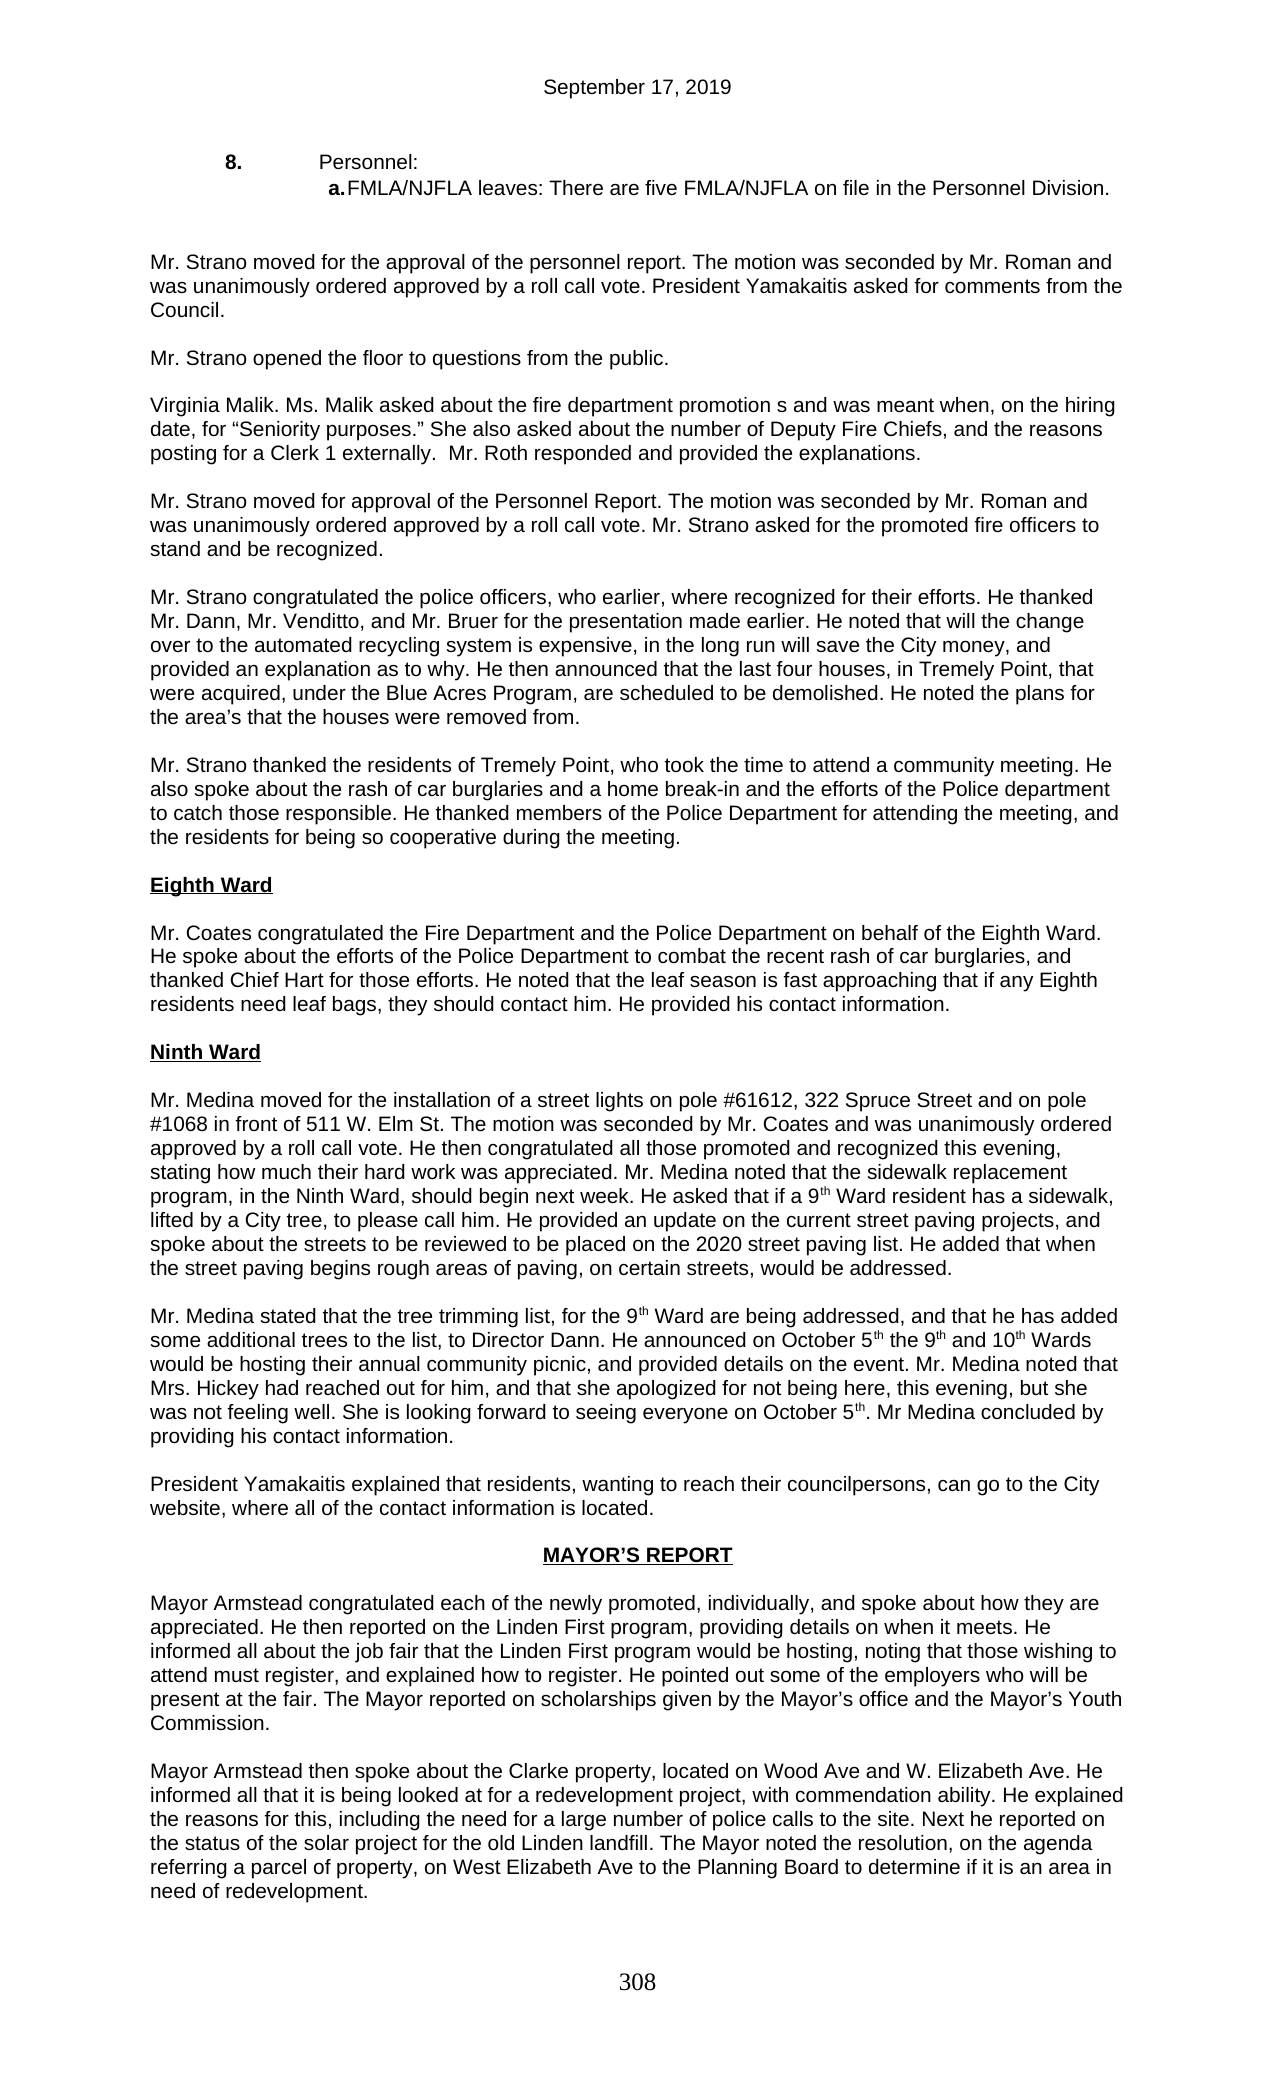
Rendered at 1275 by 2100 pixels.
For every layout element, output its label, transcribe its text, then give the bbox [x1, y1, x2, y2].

text Mr. Medina moved for the installation of a street lights on pole #61612, 322 Spruce Street and on pole #1068 in front of 511 W. Elm St. The motion was seconded by Mr. Coates and was unanimously ordered approved by a roll call vote. He then congratulated all those promoted and recognized this evening, stating how much their hard work was appreciated. Mr. Medina noted that the sidewalk replacement program, in the Ninth Ward, should begin next week. He asked that if a 9th Ward resident has a sidewalk, lifted by a City tree, to please call him. He provided an update on the current street paving projects, and spoke about the streets to be reviewed to be placed on the 2020 street paving list. He added that when the street paving begins rough areas of paving, on certain streets, would be addressed. [150, 1088, 1125, 1280]
text Mr. Strano opened the floor to questions from the public. [150, 345, 1125, 369]
text Mayor Armstead congratulated each of the newly promoted, individually, and spoke about how they are appreciated. He then reported on the Linden First program, providing details on when it meets. He informed all about the job fair that the Linden First program would be hosting, noting that those wishing to attend must register, and explained how to register. He pointed out some of the employers who will be present at the fair. The Mayor reported on scholarships given by the Mayor’s office and the Mayor’s Youth Commission. [150, 1591, 1125, 1735]
text Ninth Ward [150, 1040, 1125, 1064]
text Mr. Coates congratulated the Fire Department and the Police Department on behalf of the Eighth Ward. He spoke about the efforts of the Police Department to combat the recent rash of car burglaries, and thanked Chief Hart for those efforts. He noted that the leaf season is fast approaching that if any Eighth residents need leaf bags, they should contact him. He provided his contact information. [150, 920, 1125, 1016]
text Mr. Strano congratulated the police officers, who earlier, where recognized for their efforts. He thanked Mr. Dann, Mr. Venditto, and Mr. Bruer for the presentation made earlier. He noted that will the change over to the automated recycling system is expensive, in the long run will save the City money, and provided an explanation as to why. He then announced that the last four houses, in Tremely Point, that were acquired, under the Blue Acres Program, are scheduled to be demolished. He noted the plans for the area’s that the houses were removed from. [150, 585, 1125, 729]
list Personnel: [225, 150, 1125, 174]
list FMLA/NJFLA leaves: There are five FMLA/NJFLA on file in the Personnel Division. [328, 176, 1125, 200]
text Eighth Ward [150, 872, 1125, 896]
text Mr. Strano thanked the residents of Tremely Point, who took the time to attend a community meeting. He also spoke about the rash of car burglaries and a home break-in and the efforts of the Police department to catch those responsible. He thanked members of the Police Department for attending the meeting, and the residents for being so cooperative during the meeting. [150, 753, 1125, 848]
text Mayor Armstead then spoke about the Clarke property, located on Wood Ave and W. Elizabeth Ave. He informed all that it is being looked at for a redevelopment project, with commendation ability. He explained the reasons for this, including the need for a large number of police calls to the site. Next he reported on the status of the solar project for the old Linden landfill. The Mayor noted the resolution, on the agenda referring a parcel of property, on West Elizabeth Ave to the Planning Board to determine if it is an area in need of redevelopment. [150, 1759, 1125, 1903]
text Mr. Strano moved for approval of the Personnel Report. The motion was seconded by Mr. Roman and was unanimously ordered approved by a roll call vote. Mr. Strano asked for the promoted fire officers to stand and be recognized. [150, 489, 1125, 561]
text President Yamakaitis explained that residents, wanting to reach their councilpersons, can go to the City website, where all of the contact information is located. [150, 1471, 1125, 1519]
text Virginia Malik. Ms. Malik asked about the fire department promotion s and was meant when, on the hiring date, for “Seniority purposes.” She also asked about the number of Deputy Fire Chiefs, and the reasons posting for a Clerk 1 externally. Mr. Roth responded and provided the explanations. [150, 393, 1125, 465]
text Mr. Strano moved for the approval of the personnel report. The motion was seconded by Mr. Roman and was unanimously ordered approved by a roll call vote. President Yamakaitis asked for comments from the Council. [150, 249, 1125, 321]
text Mr. Medina stated that the tree trimming list, for the 9th Ward are being addressed, and that he has added some additional trees to the list, to Director Dann. He announced on October 5th the 9th and 10th Wards would be hosting their annual community picnic, and provided details on the event. Mr. Medina noted that Mrs. Hickey had reached out for him, and that she apologized for not being here, this evening, but she was not feeling well. She is looking forward to seeing everyone on October 5th. Mr Medina concluded by providing his contact information. [150, 1304, 1125, 1447]
text MAYOR’S REPORT [150, 1543, 1125, 1567]
